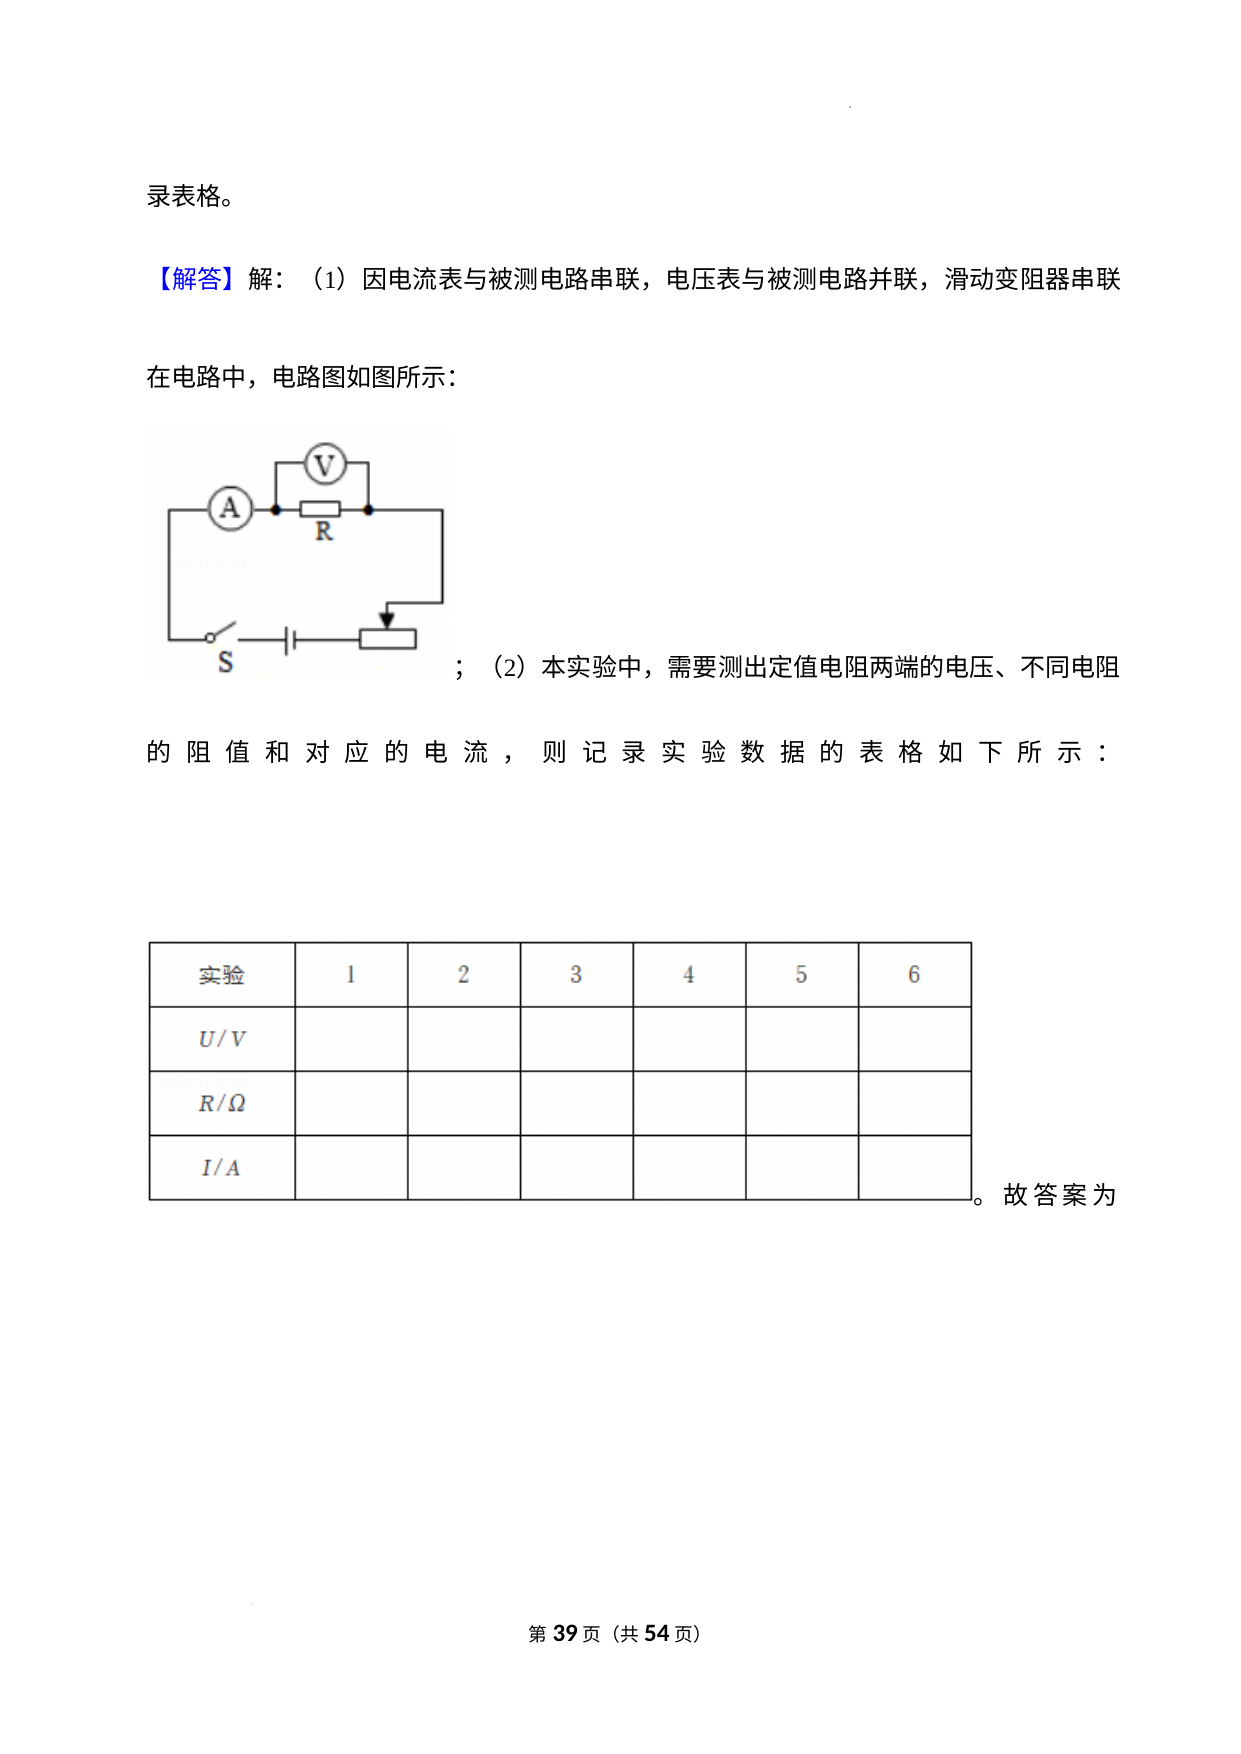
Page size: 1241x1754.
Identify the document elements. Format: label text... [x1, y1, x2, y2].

text 【解答】解：（1）因电流表与被测电路串联，电压表与被测电路并联，滑动变阻器串联在电路中，电路图如图所示： [147, 245, 1122, 408]
picture [146, 427, 453, 677]
picture [146, 939, 974, 1204]
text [147, 162, 1122, 227]
